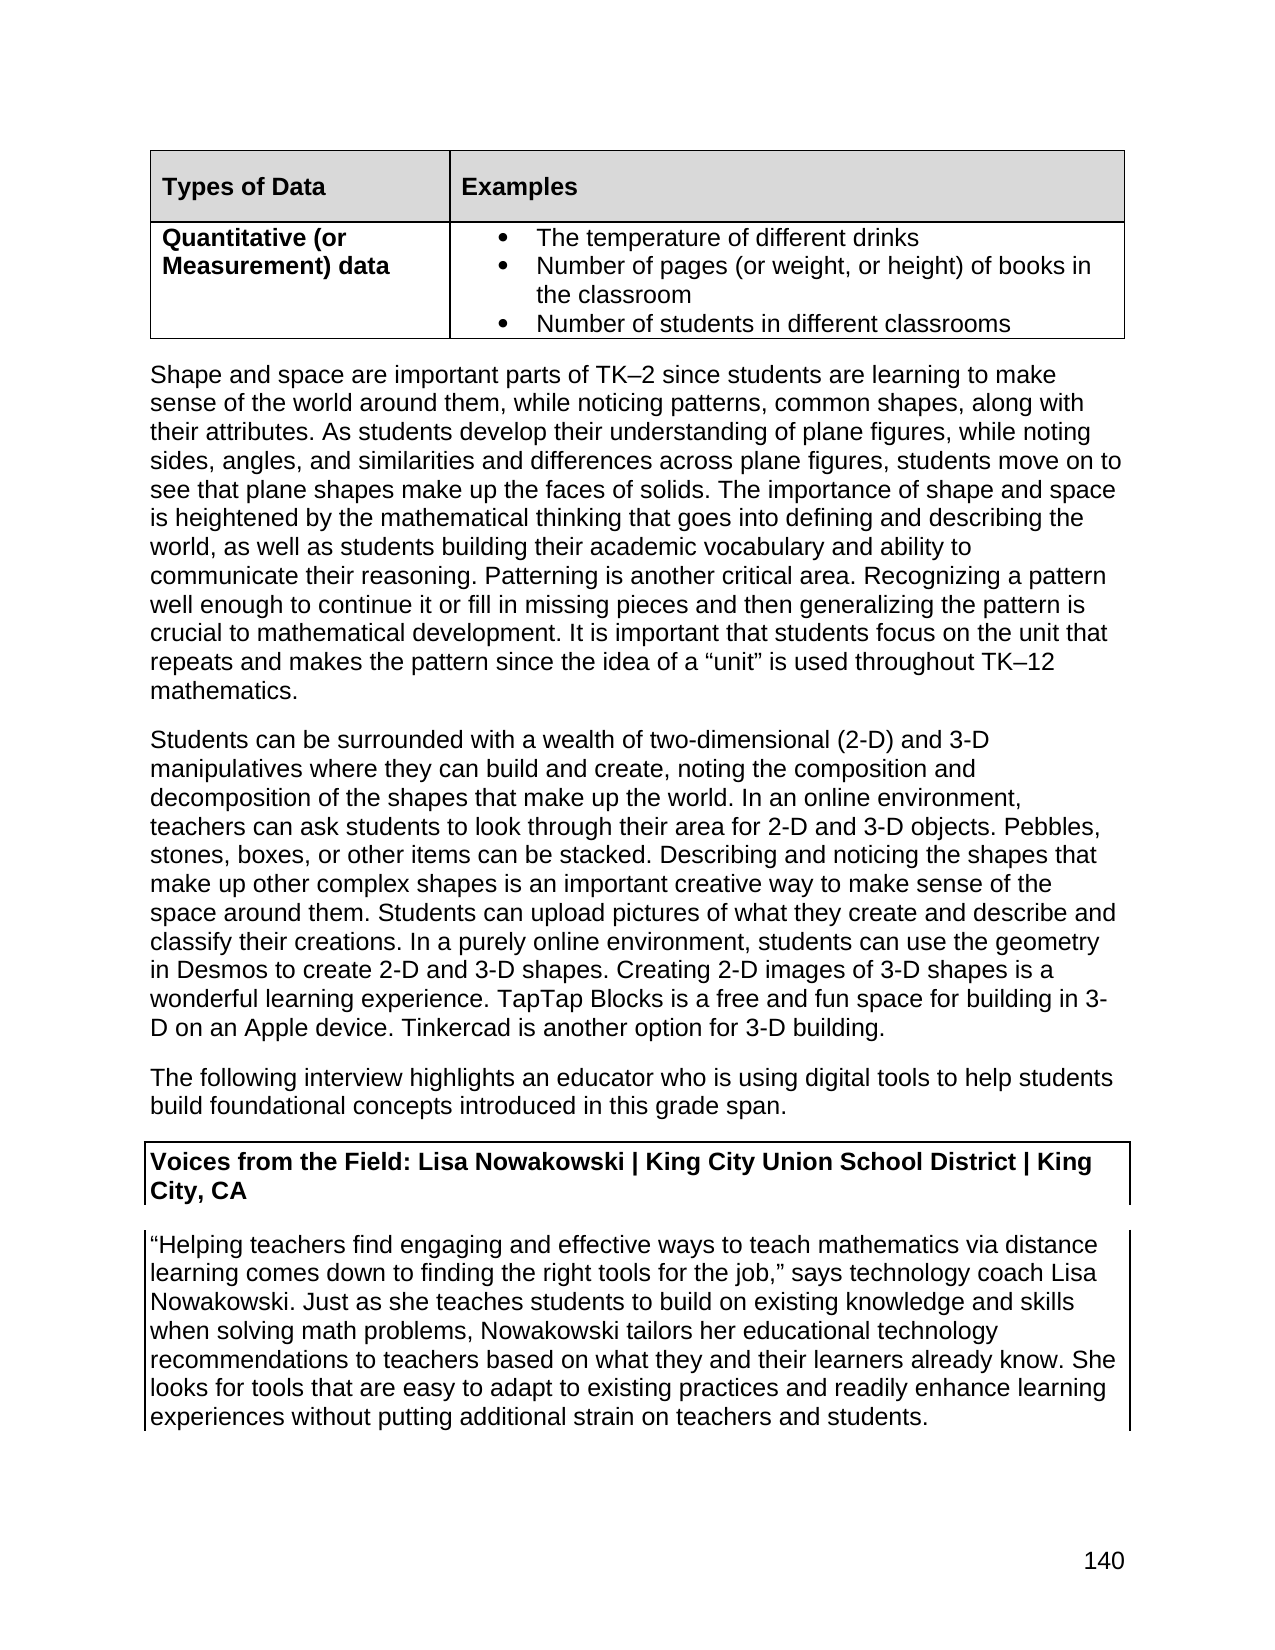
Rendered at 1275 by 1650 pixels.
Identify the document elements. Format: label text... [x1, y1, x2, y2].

table_header Types of Data [151, 151, 449, 221]
text Shape and space are important parts of TK–2 since students are learning to make sense of the world around them, while noticing patterns, common shapes, along with their attributes. As students develop their understanding of plane figures, while noting sides, angles, and similarities and differences across plane figures, students move on to see that plane shapes make up the faces of solids. The importance of shape and space is heightened by the mathematical thinking that goes into defining and describing the world, as well as students building their academic vocabulary and ability to communicate their reasoning. Patterning is another critical area. Recognizing a pattern well enough to continue it or fill in missing pieces and then generalizing the pattern is crucial to mathematical development. It is important that students focus on the unit that repeats and makes the pattern since the idea of a “unit” is used throughout TK–12 mathematics. [150, 360, 1125, 705]
table_cell Quantitative (or Measurement) data [151, 223, 449, 338]
table_header Examples [451, 151, 1124, 221]
text The following interview highlights an educator who is using digital tools to help students build foundational concepts introduced in this grade span. [150, 1063, 1125, 1120]
text Voices from the Field: Lisa Nowakowski | King City Union School District | King City, CA [146, 1143, 1129, 1205]
text Students can be surrounded with a wealth of two-dimensional (2-D) and 3-D manipulatives where they can build and create, noting the composition and decomposition of the shapes that make up the world. In an online environment, teachers can ask students to look through their area for 2-D and 3-D objects. Pebbles, stones, boxes, or other items can be stacked. Describing and noticing the shapes that make up other complex shapes is an important creative way to make sense of the space around them. Students can upload pictures of what they create and describe and classify their creations. In a purely online environment, students can use the geometry in Desmos to create 2-D and 3-D shapes. Creating 2-D images of 3-D shapes is a wonderful learning experience. TapTap Blocks is a free and fun space for building in 3-D on an Apple device. Tinkercad is another option for 3-D building. [150, 726, 1125, 1042]
text “Helping teachers find engaging and effective ways to teach mathematics via distance learning comes down to finding the right tools for the job,” says technology coach Lisa Nowakowski. Just as she teaches students to build on existing knowledge and skills when solving math problems, Nowakowski tailors her educational technology recommendations to teachers based on what they and their learners already know. She looks for tools that are easy to adapt to existing practices and readily enhance learning experiences without putting additional strain on teachers and students. [146, 1230, 1129, 1431]
table_cell The temperature of different drinks Number of pages (or weight, or height) of books in the classroom Number of students in different classrooms [451, 223, 1124, 338]
